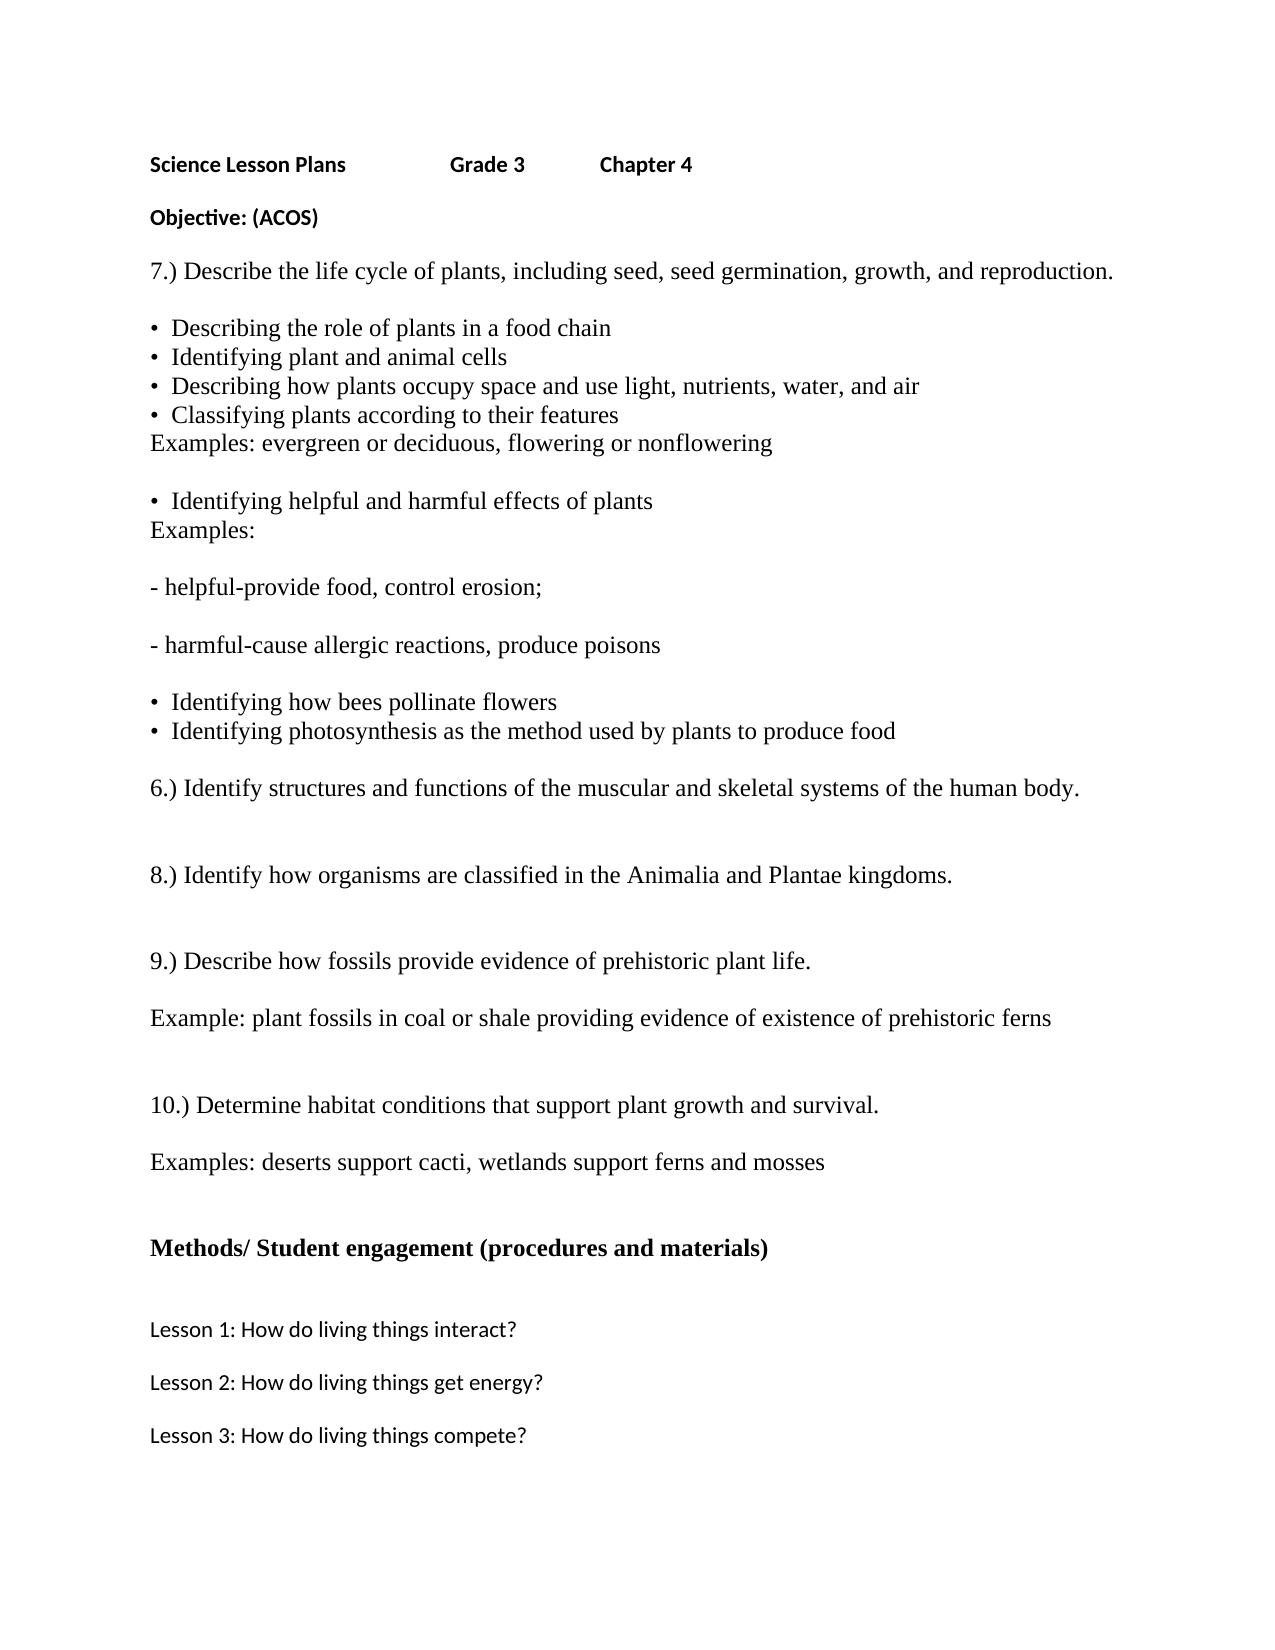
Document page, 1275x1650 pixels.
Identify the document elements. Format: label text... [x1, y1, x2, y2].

text - harmful-cause allergic reactions, produce poisons [150, 630, 1125, 658]
text 8.) Identify how organisms are classified in the Animalia and Plantae kingdoms. [150, 860, 1125, 888]
text 10.) Determine habitat conditions that support plant growth and survival. [150, 1090, 1125, 1118]
text Lesson 1: How do living things interact? [150, 1315, 1125, 1343]
text 6.) Identify structures and functions of the muscular and skeletal systems of the human body. [150, 773, 1125, 802]
text - helpful-provide food, control erosion; [150, 572, 1125, 601]
text Lesson 3: How do living things compete? [150, 1421, 1125, 1449]
text • Describing the role of plants in a food chain [150, 313, 1125, 342]
text Objective: (ACOS) [150, 203, 1125, 231]
text Examples: evergreen or deciduous, flowering or nonflowering [150, 428, 1125, 457]
text 7.) Describe the life cycle of plants, including seed, seed germination, growth, and reproduction. [150, 256, 1125, 285]
text Methods/ Student engagement (procedures and materials) [150, 1233, 1125, 1262]
text Examples: [150, 515, 1125, 543]
text • Identifying how bees pollinate flowers [150, 687, 1125, 716]
text • Identifying plant and animal cells [150, 342, 1125, 371]
text • Identifying photosynthesis as the method used by plants to produce food [150, 716, 1125, 745]
text • Identifying helpful and harmful effects of plants [150, 486, 1125, 515]
text Example: plant fossils in coal or shale providing evidence of existence of prehistoric ferns [150, 1003, 1125, 1032]
text 9.) Describe how fossils provide evidence of prehistoric plant life. [150, 946, 1125, 975]
text Examples: deserts support cacti, wetlands support ferns and mosses [150, 1147, 1125, 1176]
text • Classifying plants according to their features [150, 400, 1125, 428]
text Lesson 2: How do living things get energy? [150, 1368, 1125, 1396]
text • Describing how plants occupy space and use light, nutrients, water, and air [150, 371, 1125, 400]
text Science Lesson Plans Grade 3 Chapter 4 [150, 150, 1125, 178]
